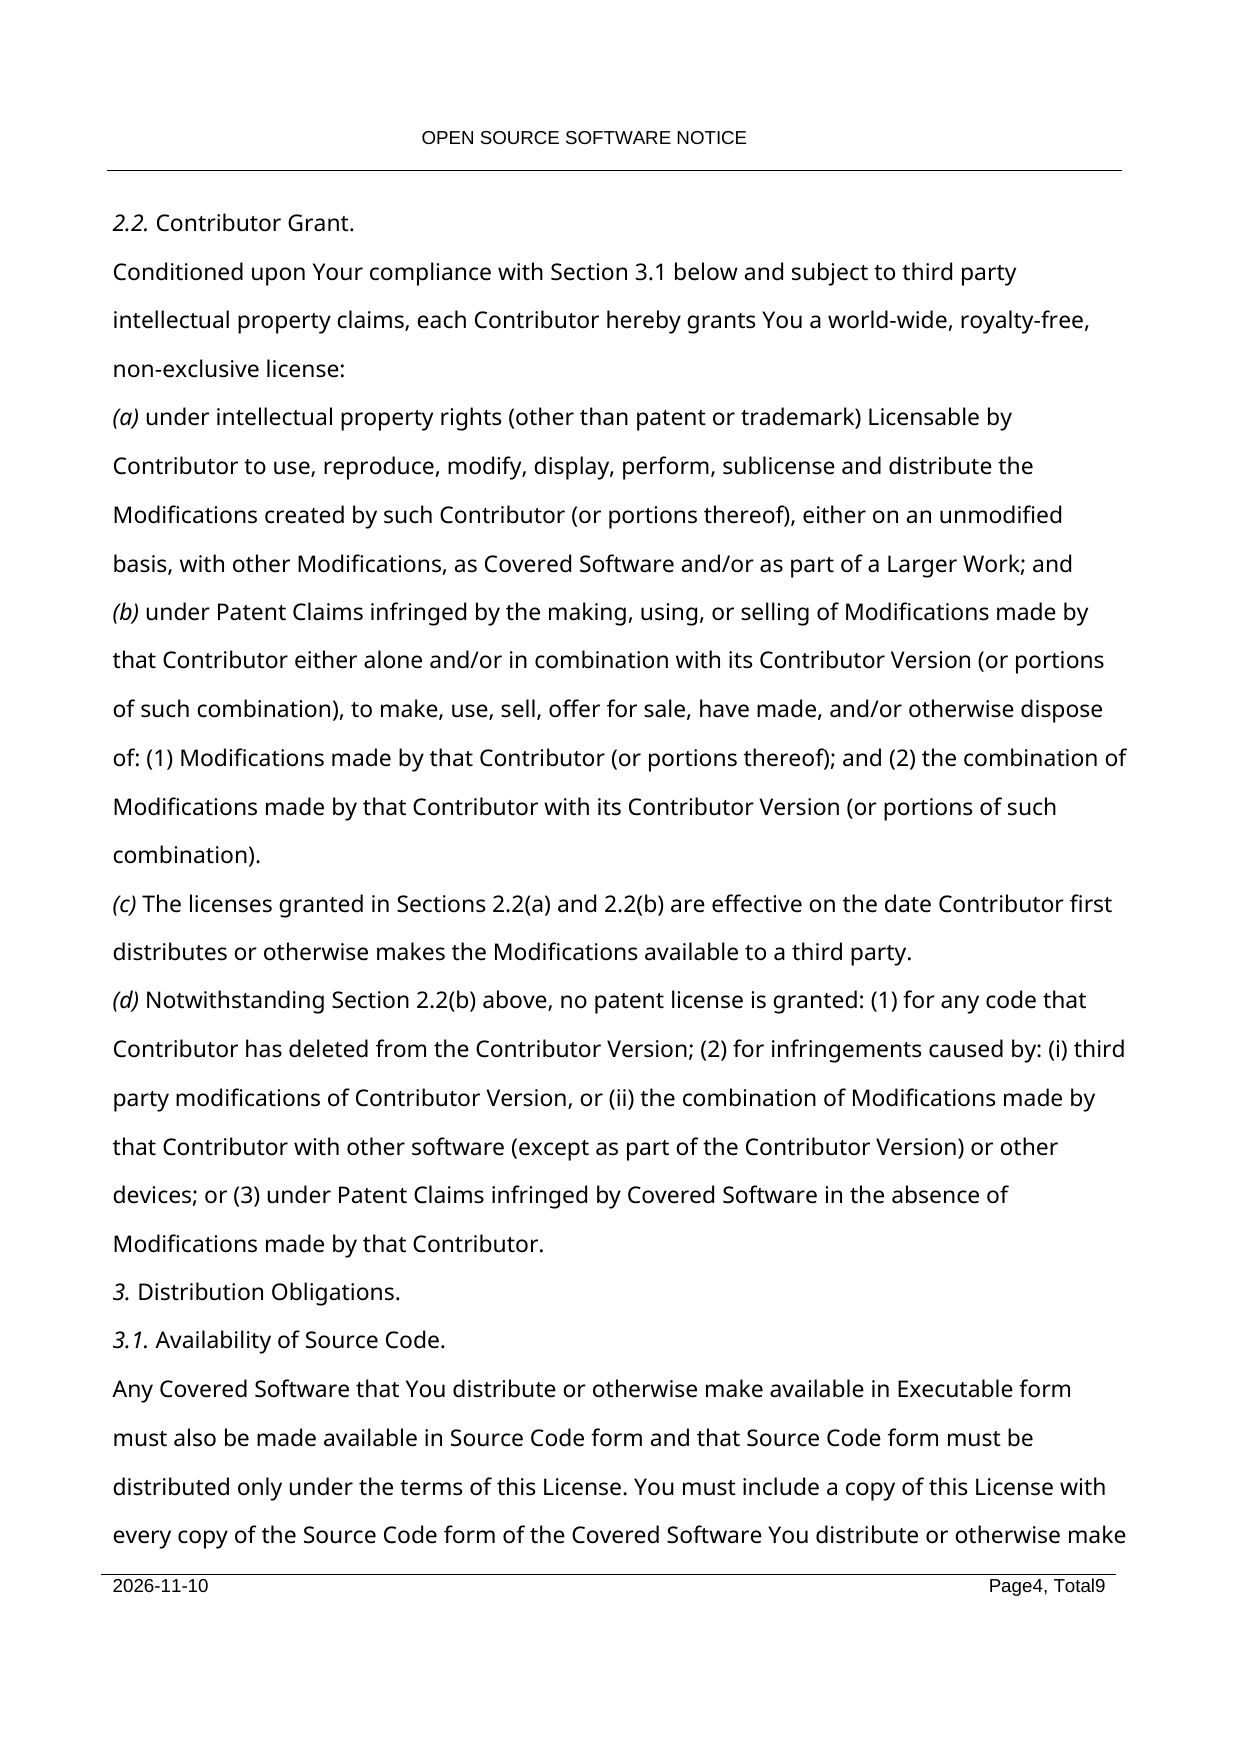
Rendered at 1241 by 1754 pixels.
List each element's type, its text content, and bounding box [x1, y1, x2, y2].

text 3. Distribution Obligations. [112, 1276, 1128, 1308]
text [112, 1324, 1128, 1551]
text (c) The licenses granted in Sections 2.2(a) and 2.2(b) are effective on the date Contributor first distributes or otherwise makes the Modifications available to a third party. [112, 887, 1128, 968]
text (d) Notwithstanding Section 2.2(b) above, no patent license is granted: (1) for any code that Contributor has deleted from the Contributor Version; (2) for infringements caused by: (i) third party modifications of Contributor Version, or (ii) the combination of Modifications made by that Contributor with other software (except as part of the Contributor Version) or other devices; or (3) under Patent Claims infringed by Covered Software in the absence of Modifications made by that Contributor. [112, 984, 1128, 1260]
text (a) under intellectual property rights (other than patent or trademark) Licensable by Contributor to use, reproduce, modify, display, perform, sublicense and distribute the Modifications created by such Contributor (or portions thereof), either on an unmodified basis, with other Modifications, as Covered Software and/or as part of a Larger Work; and [112, 401, 1128, 579]
text (b) under Patent Claims infringed by the making, using, or selling of Modifications made by that Contributor either alone and/or in combination with its Contributor Version (or portions of such combination), to make, use, sell, offer for sale, have made, and/or otherwise dispose of: (1) Modifications made by that Contributor (or portions thereof); and (2) the combination of Modifications made by that Contributor with its Contributor Version (or portions of such combination). [112, 595, 1128, 871]
text 2.2. Contributor Grant. Conditioned upon Your compliance with Section 3.1 below and subject to third party intellectual property claims, each Contributor hereby grants You a world-wide, royalty-free, non-exclusive license: [112, 206, 1128, 385]
